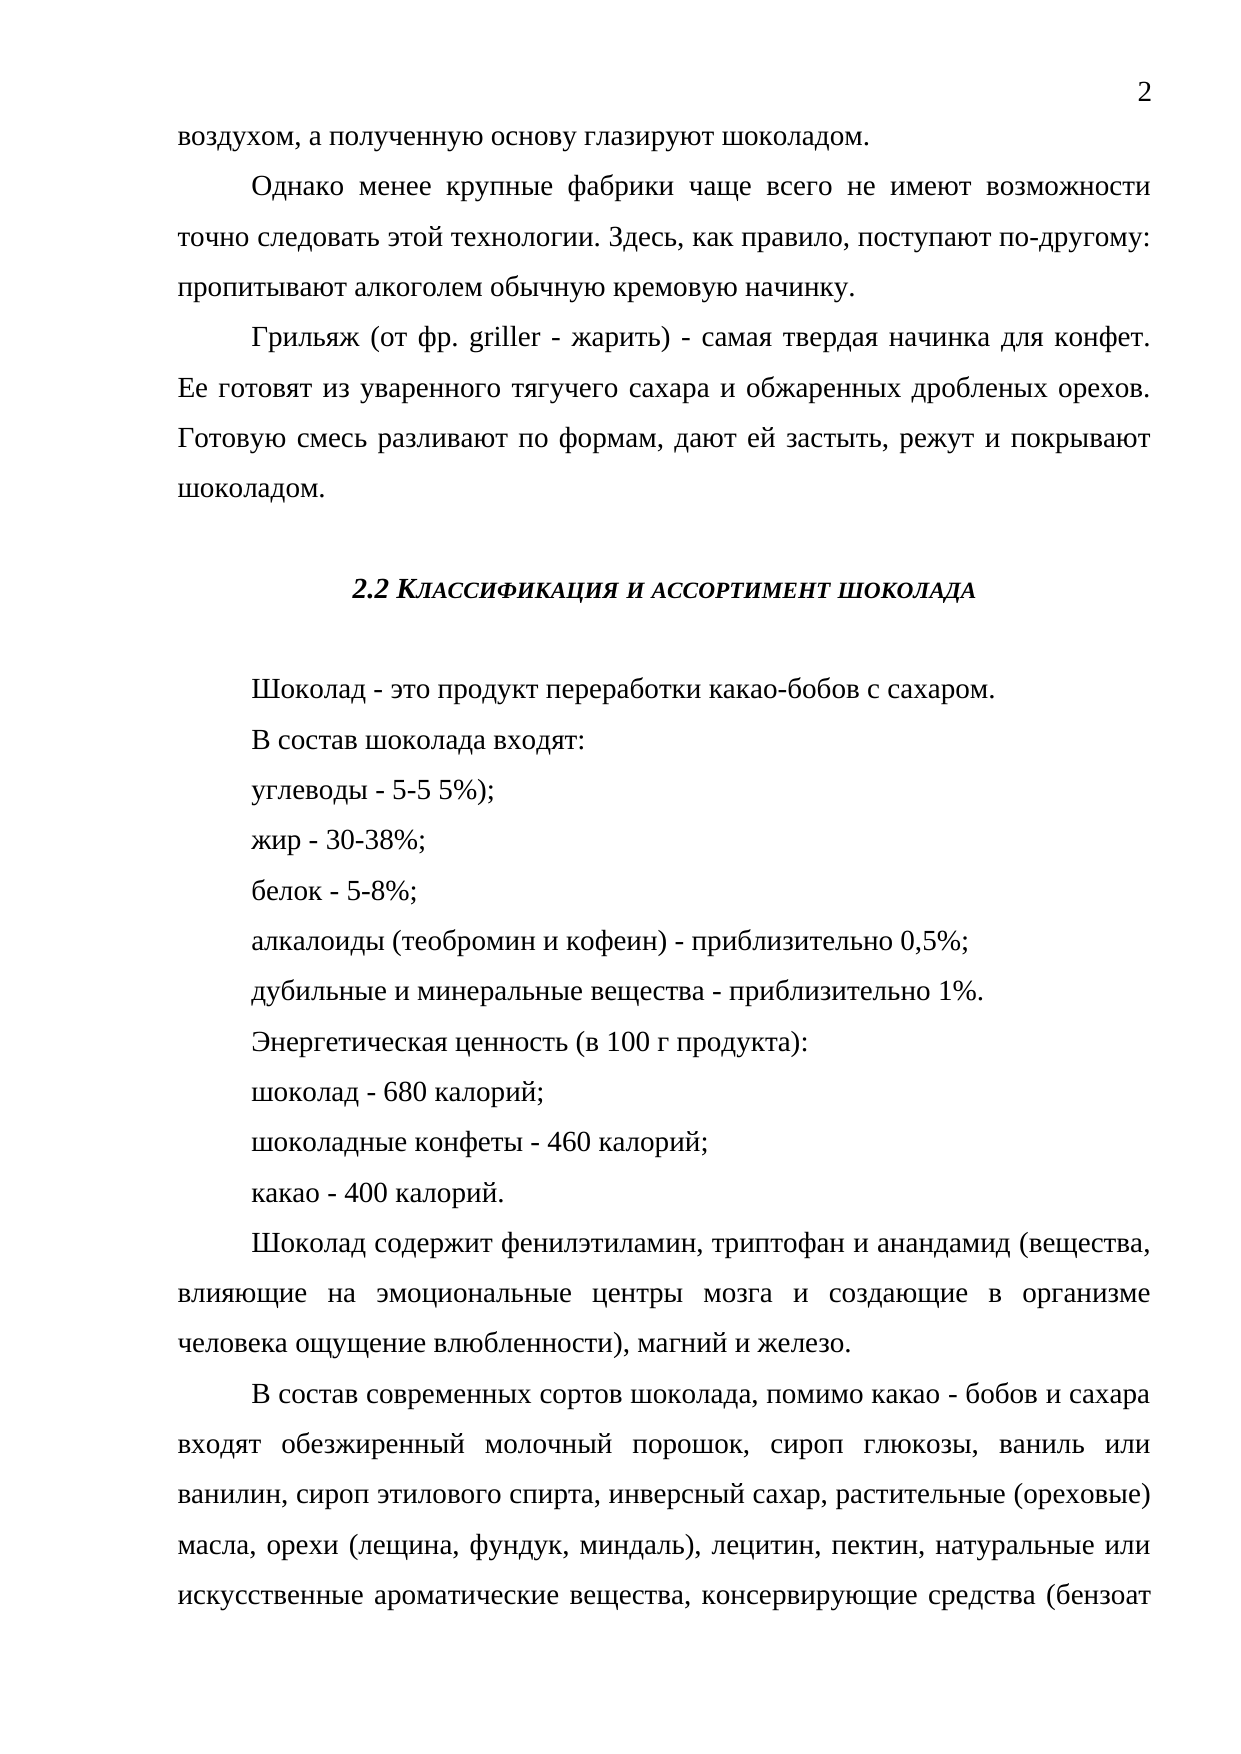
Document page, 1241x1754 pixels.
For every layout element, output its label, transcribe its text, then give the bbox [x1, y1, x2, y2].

text Энергетическая ценность (в 100 г продукта): [177, 1024, 1152, 1057]
text шоколад - 680 калорий; [177, 1074, 1152, 1108]
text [177, 118, 1152, 152]
text Однако менее крупные фабрики чаще всего не имеют возможности точно следовать этой технологии. Здесь, как правило, поступают по-другому: пропитывают алкоголем обычную кремовую начинку. [177, 168, 1152, 303]
text углеводы - 5-5 5%); [177, 772, 1152, 806]
text Шоколад - это продукт переработки какао-бобов с сахаром. [177, 672, 1152, 705]
text В состав шоколада входят: [177, 722, 1152, 755]
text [177, 1376, 1152, 1611]
text дубильные и минеральные вещества - приблизительно 1%. [177, 973, 1152, 1007]
text жир - 30-38%; [177, 822, 1152, 856]
subtitle 2.2 Классификация и ассортимент шоколада [177, 571, 1152, 604]
text Шоколад содержит фенилэтиламин, триптофан и анандамид (вещества, влияющие на эмоциональные центры мозга и создающие в организме человека ощущение влюбленности), магний и железо. [177, 1225, 1152, 1359]
text алкалоиды (теобромин и кофеин) - приблизительно 0,5%; [177, 923, 1152, 957]
text какао - 400 калорий. [177, 1175, 1152, 1208]
text Грильяж (от фр. griller - жарить) - самая твердая начинка для конфет. Ее готовят из уваренного тягучего сахара и обжаренных дробленых орехов. Готовую смесь разливают по формам, дают ей застыть, режут и покрывают шоколадом. [177, 319, 1152, 504]
text шоколадные конфеты - 460 калорий; [177, 1124, 1152, 1158]
text белок - 5-8%; [177, 873, 1152, 906]
